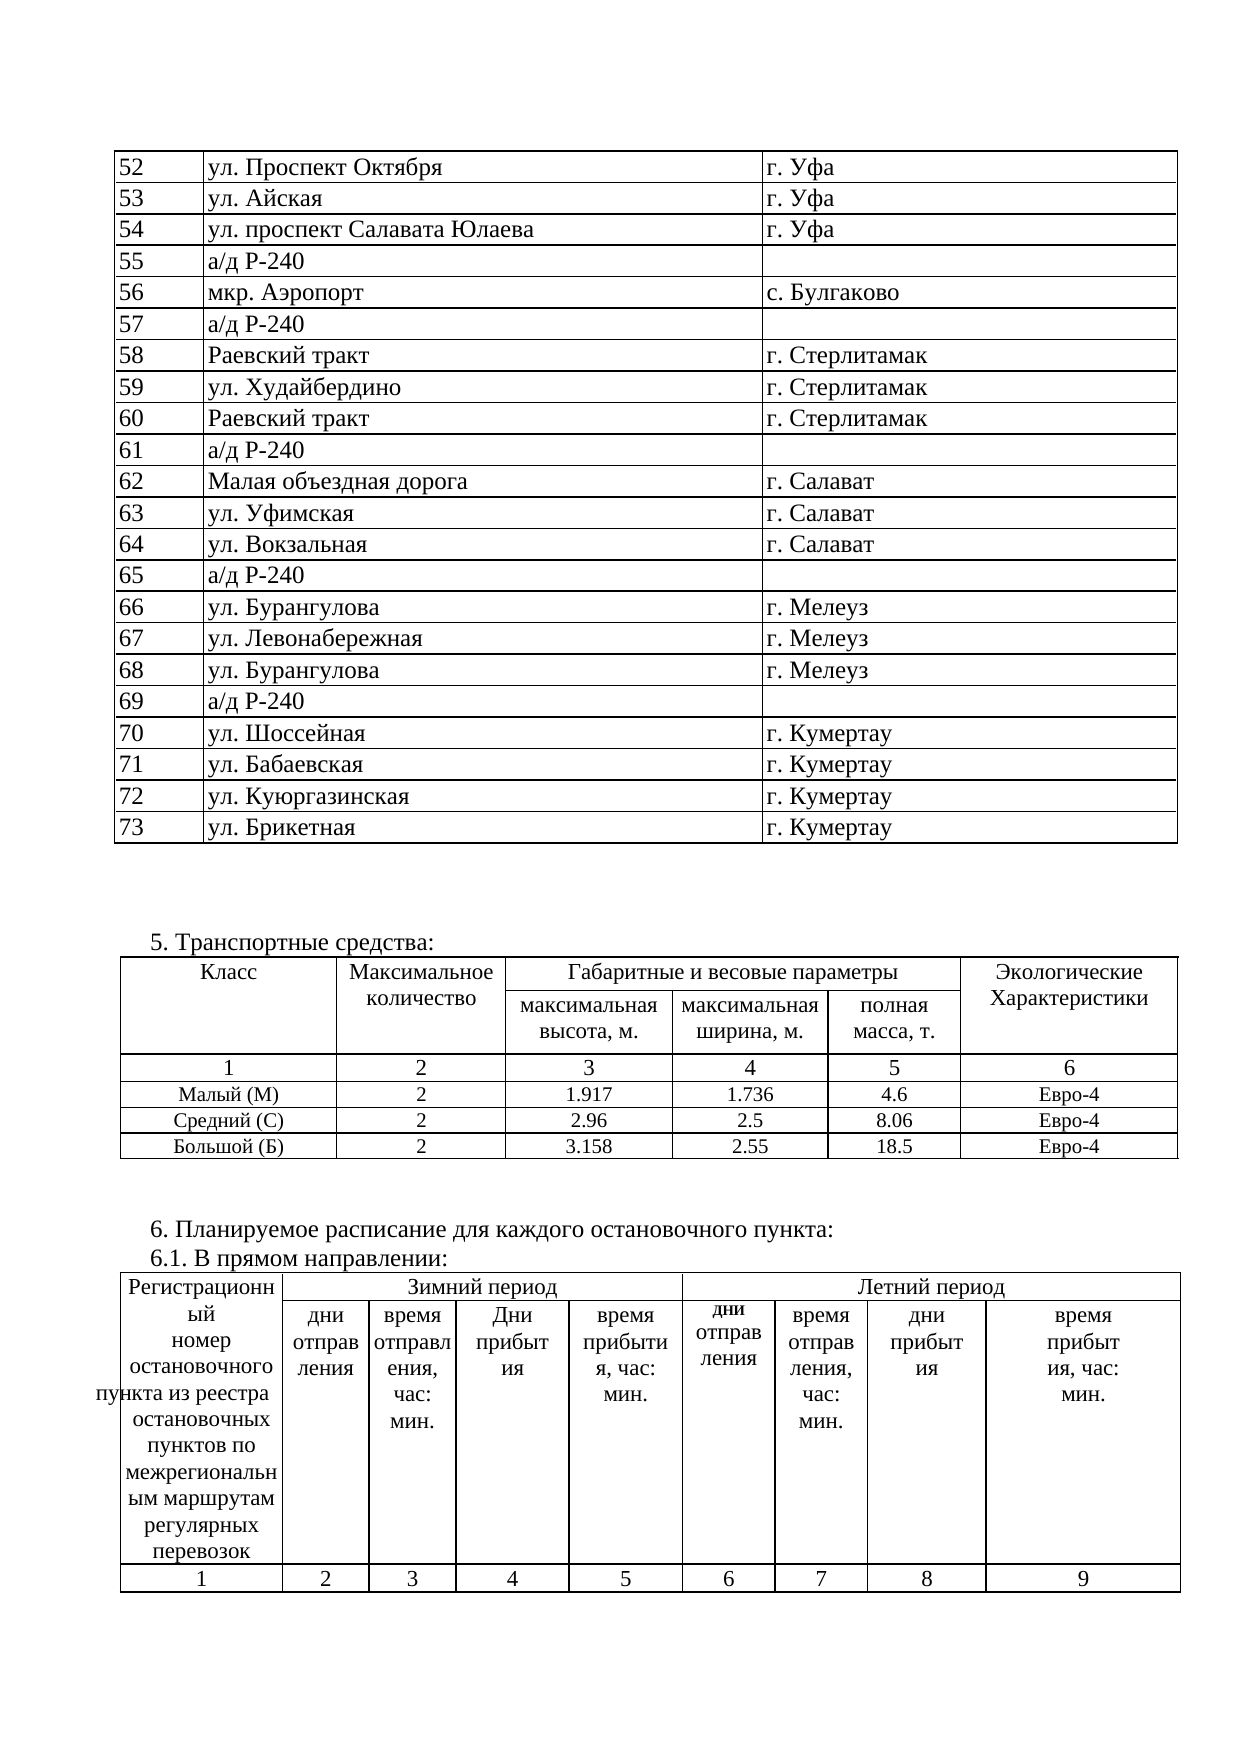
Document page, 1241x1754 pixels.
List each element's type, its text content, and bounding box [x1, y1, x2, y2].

table_cell 4 [673, 1055, 827, 1081]
table_cell 3 [506, 1055, 672, 1081]
table_cell Дни прибыт ия [457, 1301, 568, 1563]
table_header Максимальное количество [337, 958, 505, 1053]
table_cell а/д Р-240 [204, 309, 762, 339]
table_cell а/д Р-240 [204, 435, 762, 464]
table_cell Средний (С) [121, 1108, 336, 1132]
table_cell г. Салават [763, 465, 1177, 496]
table_cell 70 [115, 717, 203, 748]
table_cell 1 [121, 1565, 282, 1591]
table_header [121, 1273, 282, 1563]
table_cell ул. Проспект Октября [204, 152, 762, 181]
table_cell время прибыти я, час: мин. [570, 1301, 682, 1563]
table_cell ул. Куюргазинская [204, 781, 762, 811]
table_cell ул. Шоссейная [204, 718, 762, 748]
table_cell 66 [115, 591, 203, 622]
table_cell 67 [115, 623, 203, 653]
table_cell максимальная высота, м. [506, 991, 672, 1053]
table_cell дни прибыт ия [868, 1301, 985, 1563]
table_cell а/д Р-240 [204, 246, 762, 276]
table_cell г. Уфа [763, 181, 1177, 213]
table_cell 2 [337, 1108, 505, 1132]
table_cell ДНИ отправ ления [683, 1301, 774, 1563]
table_cell 3 [370, 1565, 455, 1591]
table_header Летний период [683, 1273, 1180, 1300]
table_cell 2 [283, 1565, 368, 1591]
table_cell Евро-4 [961, 1108, 1177, 1132]
table_cell Малый (М) [121, 1082, 336, 1106]
table_cell г. Стерлитамак [763, 339, 1177, 370]
table_cell 59 [115, 371, 203, 402]
table_cell ул. Левонабережная [204, 623, 762, 653]
table_cell 55 [115, 245, 203, 276]
table_cell 2.5 [673, 1108, 827, 1132]
table_cell время отправ ления, час: мин. [776, 1301, 867, 1563]
table_cell 57 [115, 308, 203, 339]
table_cell 56 [115, 277, 203, 307]
table_cell ул. Брикетная [204, 812, 762, 842]
table_cell а/д Р-240 [204, 561, 762, 590]
table_cell 68 [115, 654, 203, 685]
table_cell Евро-4 [961, 1082, 1177, 1106]
table_cell 71 [115, 749, 203, 779]
table_cell 18.5 [829, 1134, 960, 1158]
table_cell 1.736 [673, 1082, 827, 1106]
table_cell г. Кумертау [763, 716, 1177, 748]
table_cell 72 [115, 780, 203, 811]
table_cell мкр. Аэропорт [204, 277, 762, 307]
table_cell 73 [115, 812, 203, 842]
table_cell 58 [115, 340, 203, 370]
table_cell Малая объездная дорога [204, 466, 762, 496]
table_cell 5 [829, 1055, 960, 1081]
table_cell 2.96 [506, 1108, 672, 1132]
table_cell 64 [115, 529, 203, 559]
table_header Класс [121, 958, 336, 1053]
table_header Зимний период [283, 1273, 682, 1300]
table_cell 52 [115, 152, 203, 181]
table_cell 5 [570, 1565, 682, 1591]
table_cell г. Стерлитамак [763, 402, 1177, 433]
table_cell г. Салават [763, 528, 1177, 559]
table_cell г. Мелеуз [763, 622, 1177, 653]
table_header Экологические Характеристики [961, 958, 1177, 1053]
table_cell 2 [337, 1134, 505, 1158]
table_cell ул. Вокзальная [204, 529, 762, 559]
table_cell время прибыт ия, час: мин. [987, 1301, 1180, 1563]
table_cell [763, 559, 1177, 590]
table_cell 9 [987, 1565, 1180, 1591]
table_cell дни отправ ления [283, 1301, 368, 1563]
table_cell ул. проспект Салавата Юлаева [204, 215, 762, 244]
table_cell 1 [121, 1055, 336, 1081]
table_cell ул. Бабаевская [204, 749, 762, 779]
table_cell 2 [337, 1082, 505, 1106]
table_cell с. Булгаково [763, 276, 1177, 307]
table_cell [763, 244, 1177, 276]
table_cell 3.158 [506, 1134, 672, 1158]
table_cell г. Уфа [763, 213, 1177, 244]
table_cell 1.917 [506, 1082, 672, 1106]
table_cell 61 [115, 434, 203, 464]
table_cell ул. Айская [204, 183, 762, 213]
table_cell [763, 433, 1177, 464]
table_cell 4.6 [829, 1082, 960, 1106]
table_cell г. Кумертау [763, 748, 1177, 779]
table_cell полная масса, т. [829, 991, 960, 1053]
table_cell максимальная ширина, м. [673, 991, 827, 1053]
table_cell 69 [115, 686, 203, 716]
table_cell ул. Уфимская [204, 498, 762, 527]
table_cell г. Уфа [763, 152, 1177, 181]
table_header Габаритные и весовые параметры [506, 958, 960, 989]
table_cell время отправл ения, час: мин. [370, 1301, 455, 1563]
table_cell г. Салават [763, 496, 1177, 527]
table_cell 63 [115, 497, 203, 527]
table_cell а/д Р-240 [204, 686, 762, 716]
table_cell 60 [115, 403, 203, 433]
table_cell 54 [115, 214, 203, 244]
table_cell г. Кумертау [763, 779, 1177, 811]
table_cell 62 [115, 466, 203, 496]
table_cell 65 [115, 560, 203, 590]
table_cell 8 [868, 1565, 985, 1591]
table_cell 6 [683, 1565, 774, 1591]
table_cell Раевский тракт [204, 340, 762, 370]
table_cell [763, 307, 1177, 339]
table_cell 4 [457, 1565, 568, 1591]
table_cell 6 [961, 1055, 1177, 1081]
table_cell ул. Худайбердино [204, 372, 762, 402]
table_cell г. Мелеуз [763, 590, 1177, 622]
table_cell Раевский тракт [204, 403, 762, 433]
table_cell ул. Бурангулова [204, 655, 762, 685]
text 6.1. В прямом направлении: [150, 1243, 1090, 1272]
table_cell г. Кумертау [763, 811, 1177, 842]
table_cell Большой (Б) [121, 1134, 336, 1158]
table_cell 7 [776, 1565, 867, 1591]
table_cell 2.55 [673, 1134, 827, 1158]
text 6. Планируемое расписание для каждого остановочного пункта: [150, 1214, 1090, 1243]
text 5. Транспортные средства: [150, 927, 1090, 956]
table_cell 53 [115, 183, 203, 213]
table_cell [763, 685, 1177, 716]
table_cell 2 [337, 1055, 505, 1081]
table_cell ул. Бурангулова [204, 592, 762, 622]
table_cell г. Мелеуз [763, 653, 1177, 685]
table_cell г. Стерлитамак [763, 370, 1177, 402]
table_cell Евро-4 [961, 1134, 1177, 1158]
table_cell 8.06 [829, 1108, 960, 1132]
